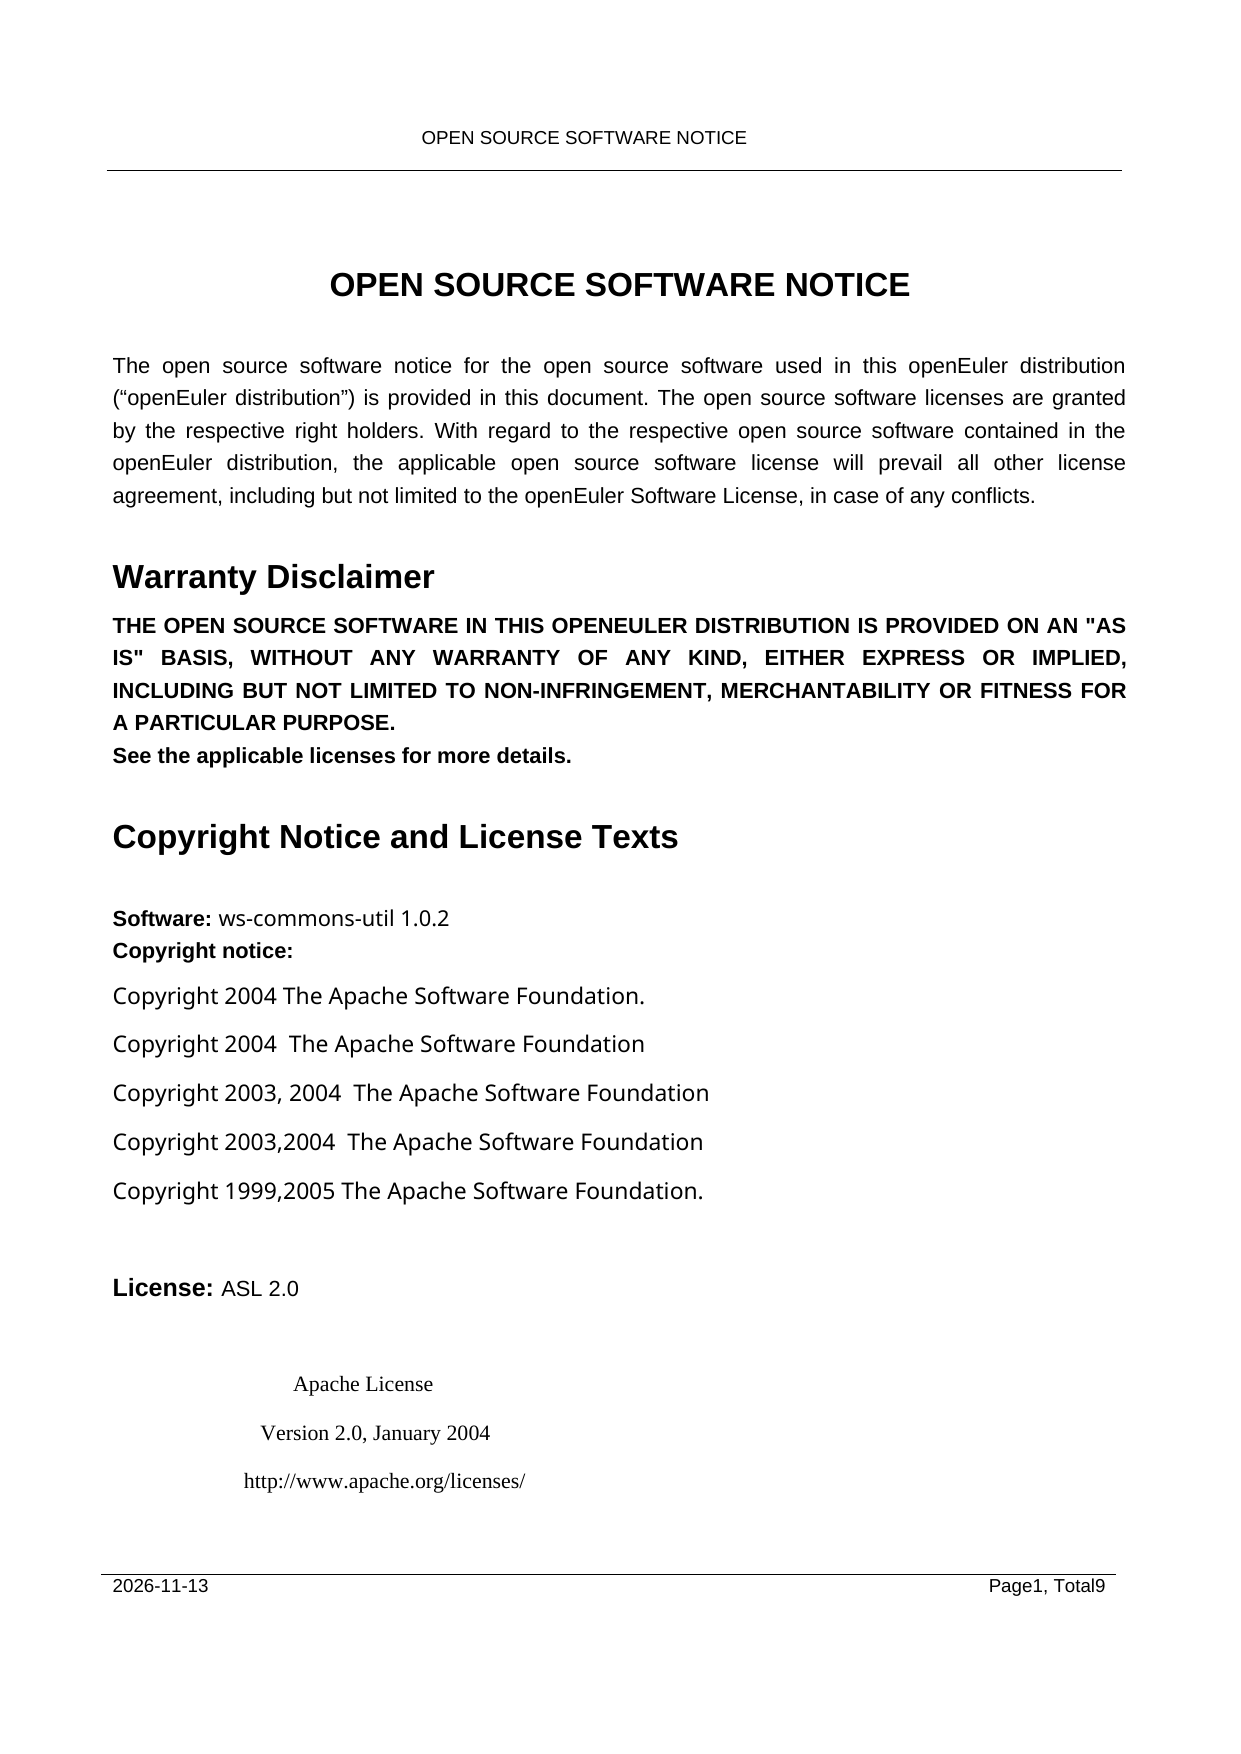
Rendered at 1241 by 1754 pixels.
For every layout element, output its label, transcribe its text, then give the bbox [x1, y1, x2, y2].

text The open source software notice for the open source software used in this openEuler distribution (“openEuler distribution”) is provided in this document. The open source software licenses are granted by the respective right holders. With regard to the respective open source software contained in the openEuler distribution, the applicable open source software license will prevail all other license agreement, including but not limited to the openEuler Software License, in case of any conflicts. [112, 349, 1128, 511]
text THE OPEN SOURCE SOFTWARE IN THIS OPENEULER DISTRIBUTION IS PROVIDED ON AN "AS IS" BASIS, WITHOUT ANY WARRANTY OF ANY KIND, EITHER EXPRESS OR IMPLIED, INCLUDING BUT NOT LIMITED TO NON-INFRINGEMENT, MERCHANTABILITY OR FITNESS FOR A PARTICULAR PURPOSE. See the applicable licenses for more details. [112, 609, 1128, 771]
text Copyright 2004 The Apache Software Foundation. Copyright 2004 The Apache Software Foundation Copyright 2003, 2004 The Apache Software Foundation Copyright 2003,2004 The Apache Software Foundation Copyright 1999,2005 The Apache Software Foundation. [112, 979, 1128, 1255]
text Copyright notice: [112, 934, 1128, 966]
text Warranty Disclaimer [112, 544, 1128, 609]
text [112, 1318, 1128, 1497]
text License: ASL 2.0 [112, 1272, 1128, 1304]
text OPEN SOURCE SOFTWARE NOTICE [112, 251, 1128, 316]
text Software: ws-commons-util 1.0.2 [112, 901, 1128, 934]
text Copyright Notice and License Texts [112, 804, 1128, 869]
